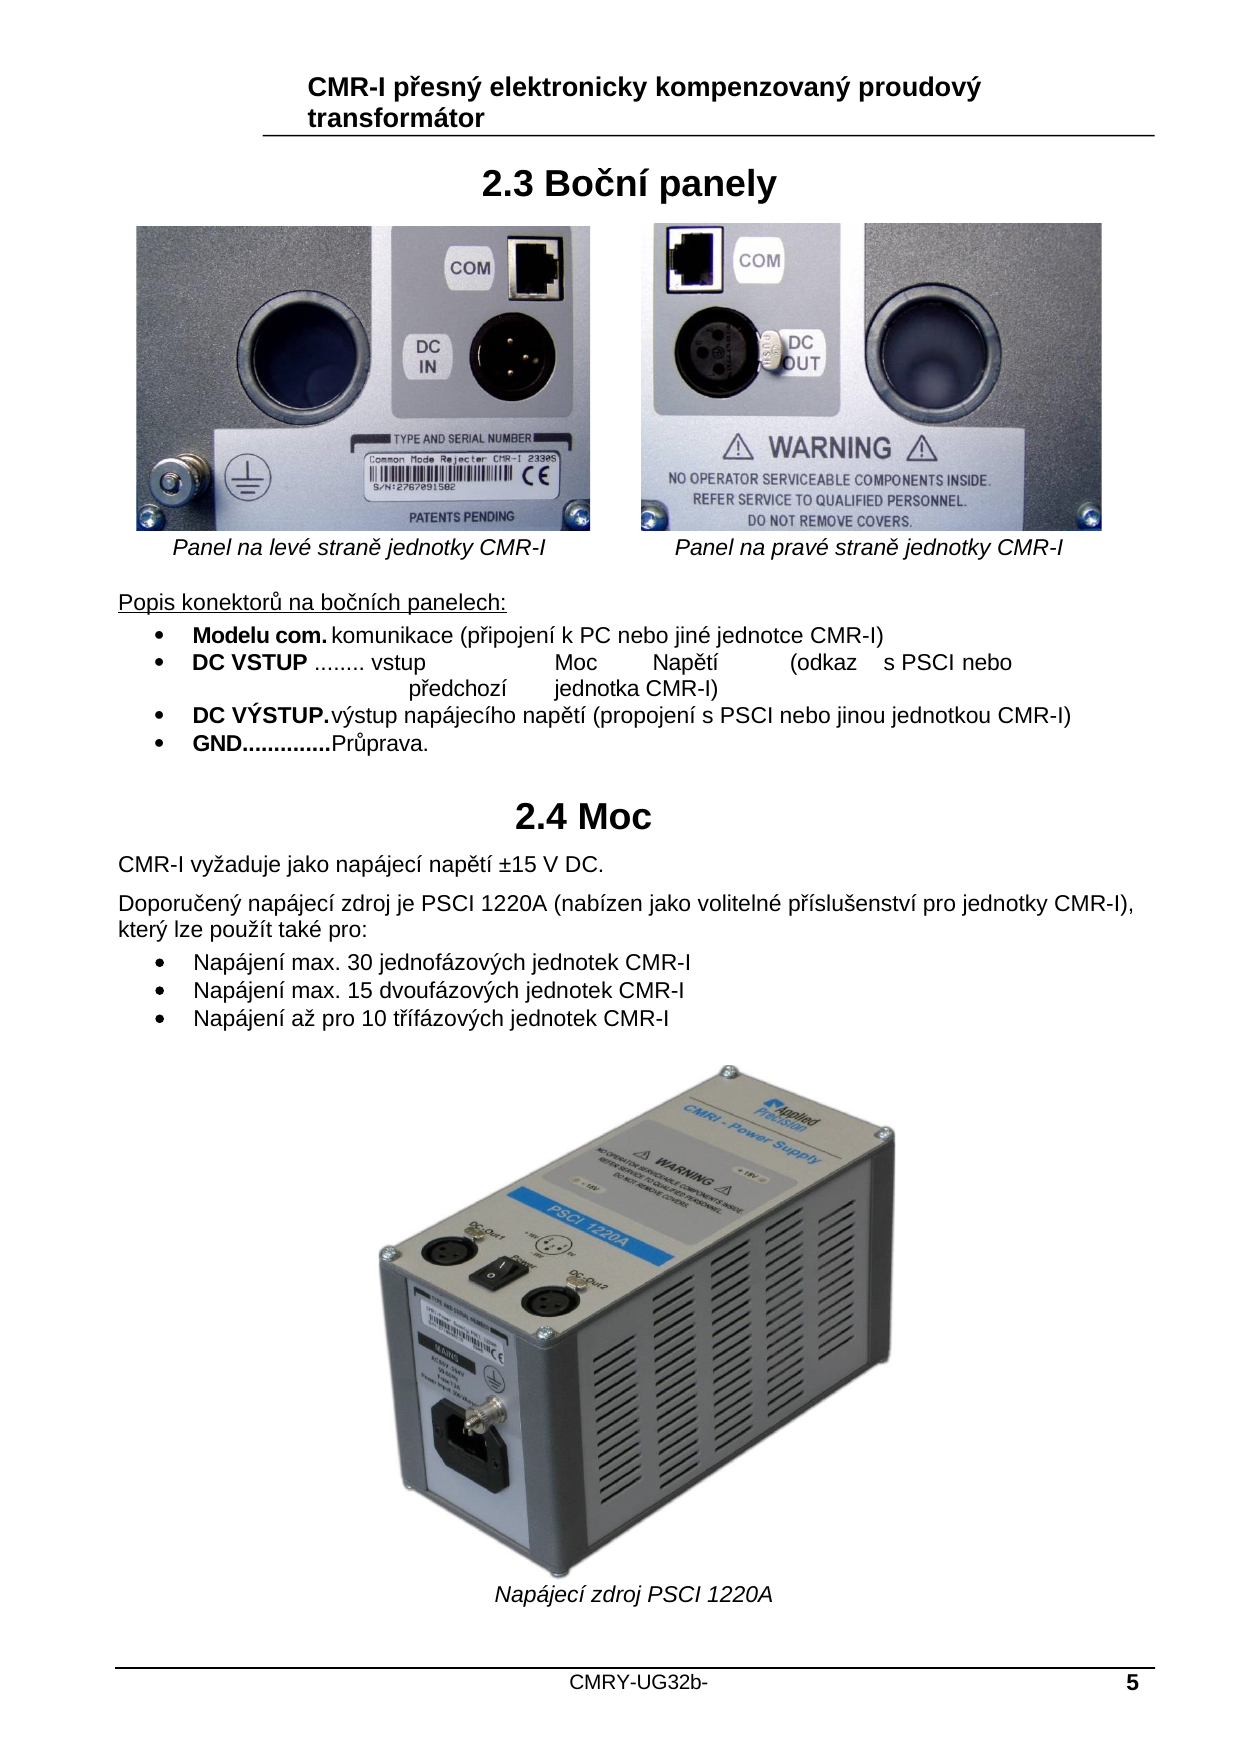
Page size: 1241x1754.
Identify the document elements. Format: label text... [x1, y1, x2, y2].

text Popis konektorů na bočních panelech: [118, 589, 1194, 615]
text Doporučený napájecí zdroj je PSCI 1220A (nabízen jako volitelné příslušenství pro jednotky CMR-I), který lze použít také pro: [118, 889, 1148, 942]
list Napájení až pro 10 třífázových jednotek CMR-I [156, 1004, 1194, 1032]
picture [378, 1065, 896, 1580]
list Napájení max. 30 jednofázových jednotek CMR-I [156, 948, 1194, 976]
table_header Panel na levé straně jednotky CMR-I [167, 537, 613, 562]
list Napájení max. 15 dvoufázových jednotek CMR-I [156, 976, 1194, 1004]
subtitle Boční panely [482, 161, 1194, 204]
subtitle Moc [515, 794, 1194, 838]
list GND Průprava. [155, 729, 1194, 757]
text CMR-I vyžaduje jako napájecí napětí ±15 V DC. [118, 851, 1194, 877]
list Modelu com komunikace (připojení k PC nebo jiné jednotce CMR-I) [155, 621, 1194, 649]
list DC VÝSTUP výstup napájecího napětí (propojení s PSCI nebo jinou jednotkou CMR-I) [155, 702, 1194, 729]
list DC VSTUP ........ vstup Moc Napětí (odkaz s PSCI nebo předchozí jednotka CMR-I) [155, 649, 1152, 702]
picture [136, 226, 591, 531]
picture [641, 223, 1102, 531]
table_header Panel na pravé straně jednotky CMR-I [613, 537, 1073, 562]
